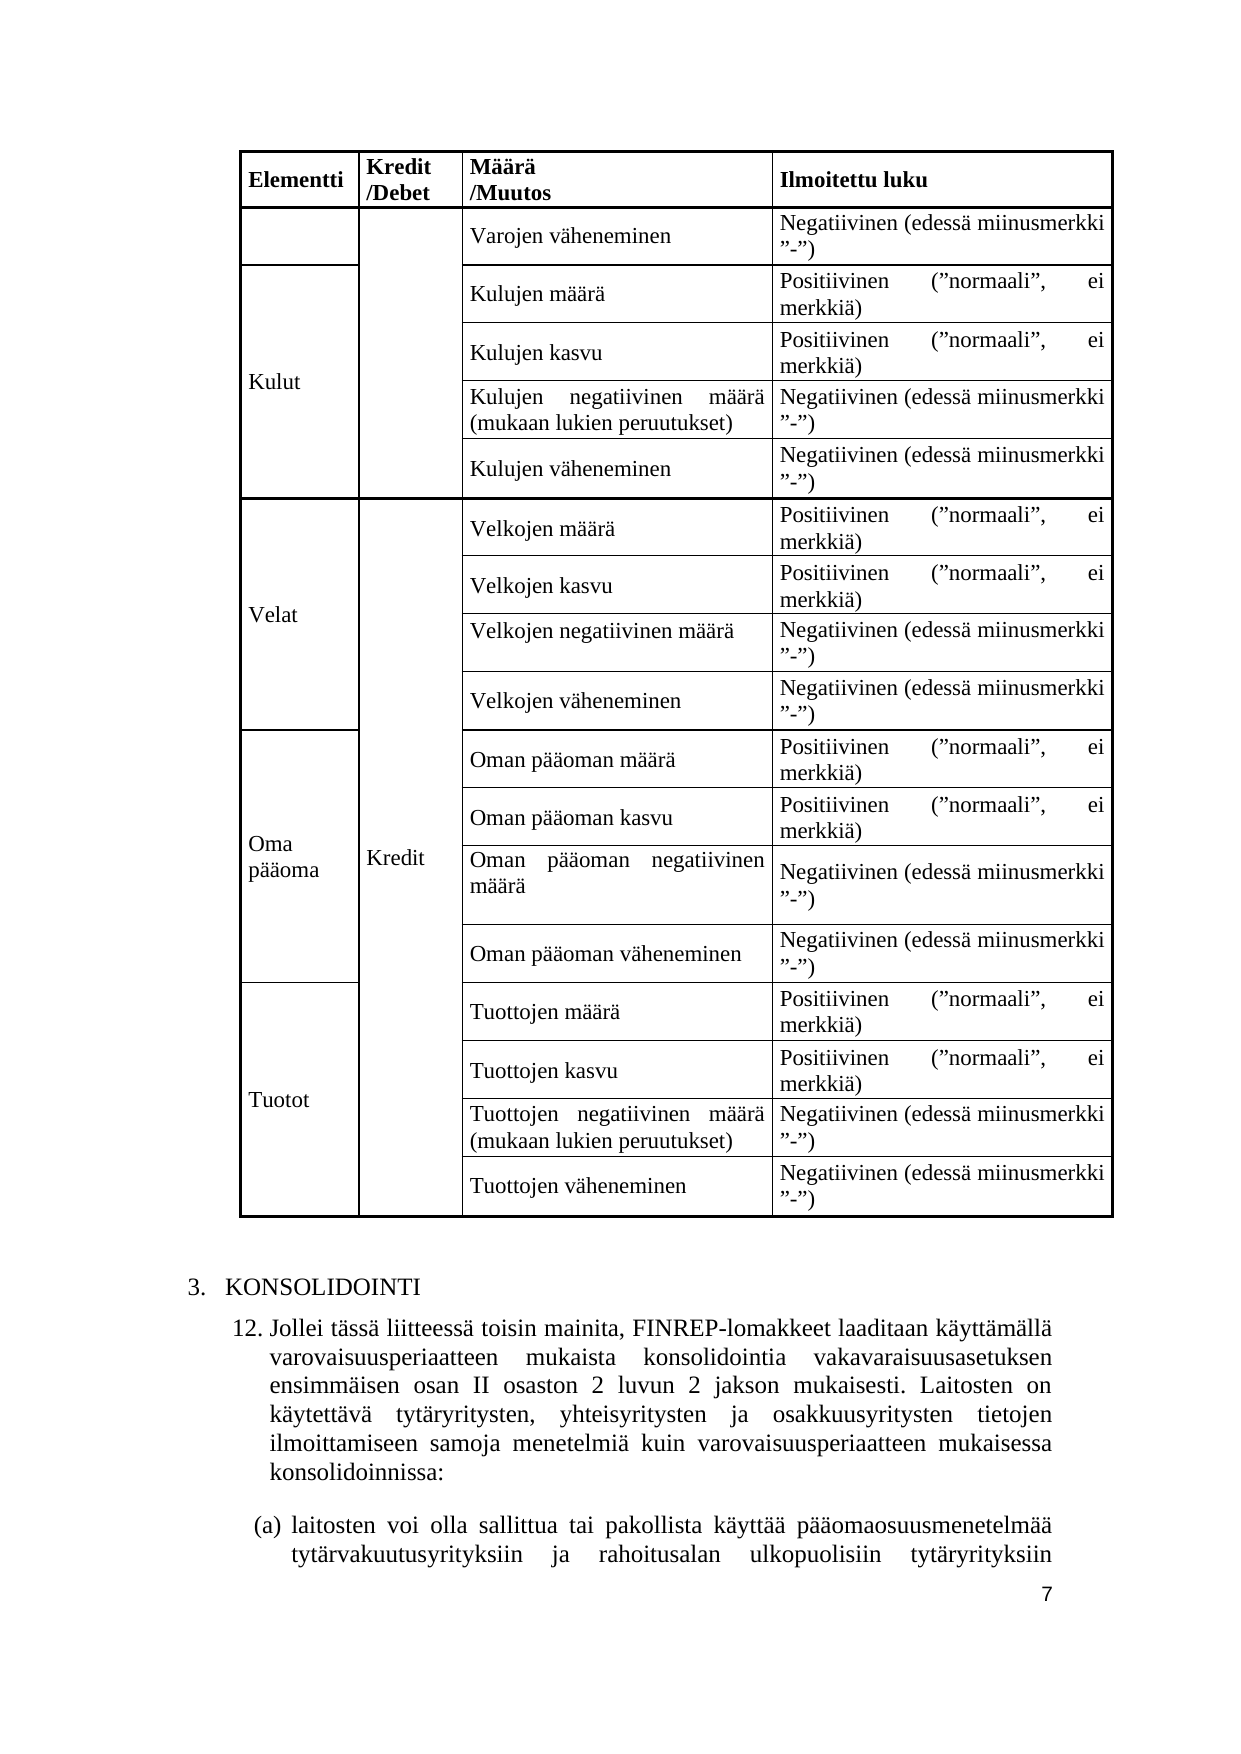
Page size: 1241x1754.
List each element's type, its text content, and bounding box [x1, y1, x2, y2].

table_cell Negatiivinen (edessä miinusmerkki ”-”) [773, 846, 1111, 923]
table_header Määrä /Muutos [463, 153, 772, 206]
table_cell Negatiivinen (edessä miinusmerkki ”-”) [773, 439, 1111, 497]
table_cell Positiivinen (”normaali”, ei merkkiä) [773, 556, 1111, 613]
table_cell Tuottojen negatiivinen määrä (mukaan lukien peruutukset) [463, 1099, 772, 1156]
table_header Elementti [242, 153, 358, 206]
table_cell Oman pääoman väheneminen [463, 925, 772, 982]
table_cell Tuotot [242, 983, 358, 1215]
table_cell Negatiivinen (edessä miinusmerkki ”-”) [773, 1157, 1111, 1215]
table_cell Kulujen määrä [463, 266, 772, 322]
table_header Ilmoitettu luku [773, 153, 1111, 206]
subtitle Konsolidointi [187, 1272, 1053, 1301]
table_cell Oma pääoma [242, 731, 358, 982]
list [253, 1511, 1053, 1568]
table_cell Oman pääoman kasvu [463, 788, 772, 845]
table_cell Kulujen kasvu [463, 323, 772, 380]
table_cell Velkojen määrä [463, 500, 772, 555]
table_cell Positiivinen (”normaali”, ei merkkiä) [773, 731, 1111, 787]
table_cell Positiivinen (”normaali”, ei merkkiä) [773, 266, 1111, 322]
table_cell Negatiivinen (edessä miinusmerkki ”-”) [773, 925, 1111, 982]
table_cell Positiivinen (”normaali”, ei merkkiä) [773, 788, 1111, 845]
table_cell Negatiivinen (edessä miinusmerkki ”-”) [773, 209, 1111, 264]
table_cell Negatiivinen (edessä miinusmerkki ”-”) [773, 1099, 1111, 1156]
table_cell Kulujen väheneminen [463, 439, 772, 497]
table_cell Negatiivinen (edessä miinusmerkki ”-”) [773, 614, 1111, 671]
table_cell Kredit [360, 500, 462, 1215]
table_cell Velkojen negatiivinen määrä [463, 614, 772, 671]
table_cell Velat [242, 500, 358, 729]
table_cell Tuottojen kasvu [463, 1041, 772, 1098]
table_cell Negatiivinen (edessä miinusmerkki ”-”) [773, 672, 1111, 729]
table_cell Velkojen väheneminen [463, 672, 772, 729]
table_cell Positiivinen (”normaali”, ei merkkiä) [773, 323, 1111, 380]
table_cell Tuottojen väheneminen [463, 1157, 772, 1215]
table_cell Positiivinen (”normaali”, ei merkkiä) [773, 1041, 1111, 1098]
table_cell Velkojen kasvu [463, 556, 772, 613]
table_cell Tuottojen määrä [463, 983, 772, 1039]
text Jollei tässä liitteessä toisin mainita, FINREP-lomakkeet laaditaan käyttämällä varovaisuusperiaatteen mukaista konsolidointia vakavaraisuusasetuksen ensimmäisen osan II osaston 2 luvun 2 jakson mukaisesti. Laitosten on käytettävä tytäryritysten, yhteisyritysten ja osakkuusyritysten tietojen ilmoittamiseen samoja menetelmiä kuin varovaisuusperiaatteen mukaisessa konsolidoinnissa: [232, 1313, 1053, 1486]
table_cell Varojen väheneminen [463, 209, 772, 264]
table_cell Oman pääoman määrä [463, 731, 772, 787]
table_cell Positiivinen (”normaali”, ei merkkiä) [773, 500, 1111, 555]
table_cell Negatiivinen (edessä miinusmerkki ”-”) [773, 381, 1111, 438]
table_cell Kulujen negatiivinen määrä (mukaan lukien peruutukset) [463, 381, 772, 438]
table_cell Positiivinen (”normaali”, ei merkkiä) [773, 983, 1111, 1039]
table_cell Oman pääoman negatiivinen määrä [463, 846, 772, 923]
table_header Kredit /Debet [360, 153, 462, 206]
table_cell Kulut [242, 266, 358, 497]
